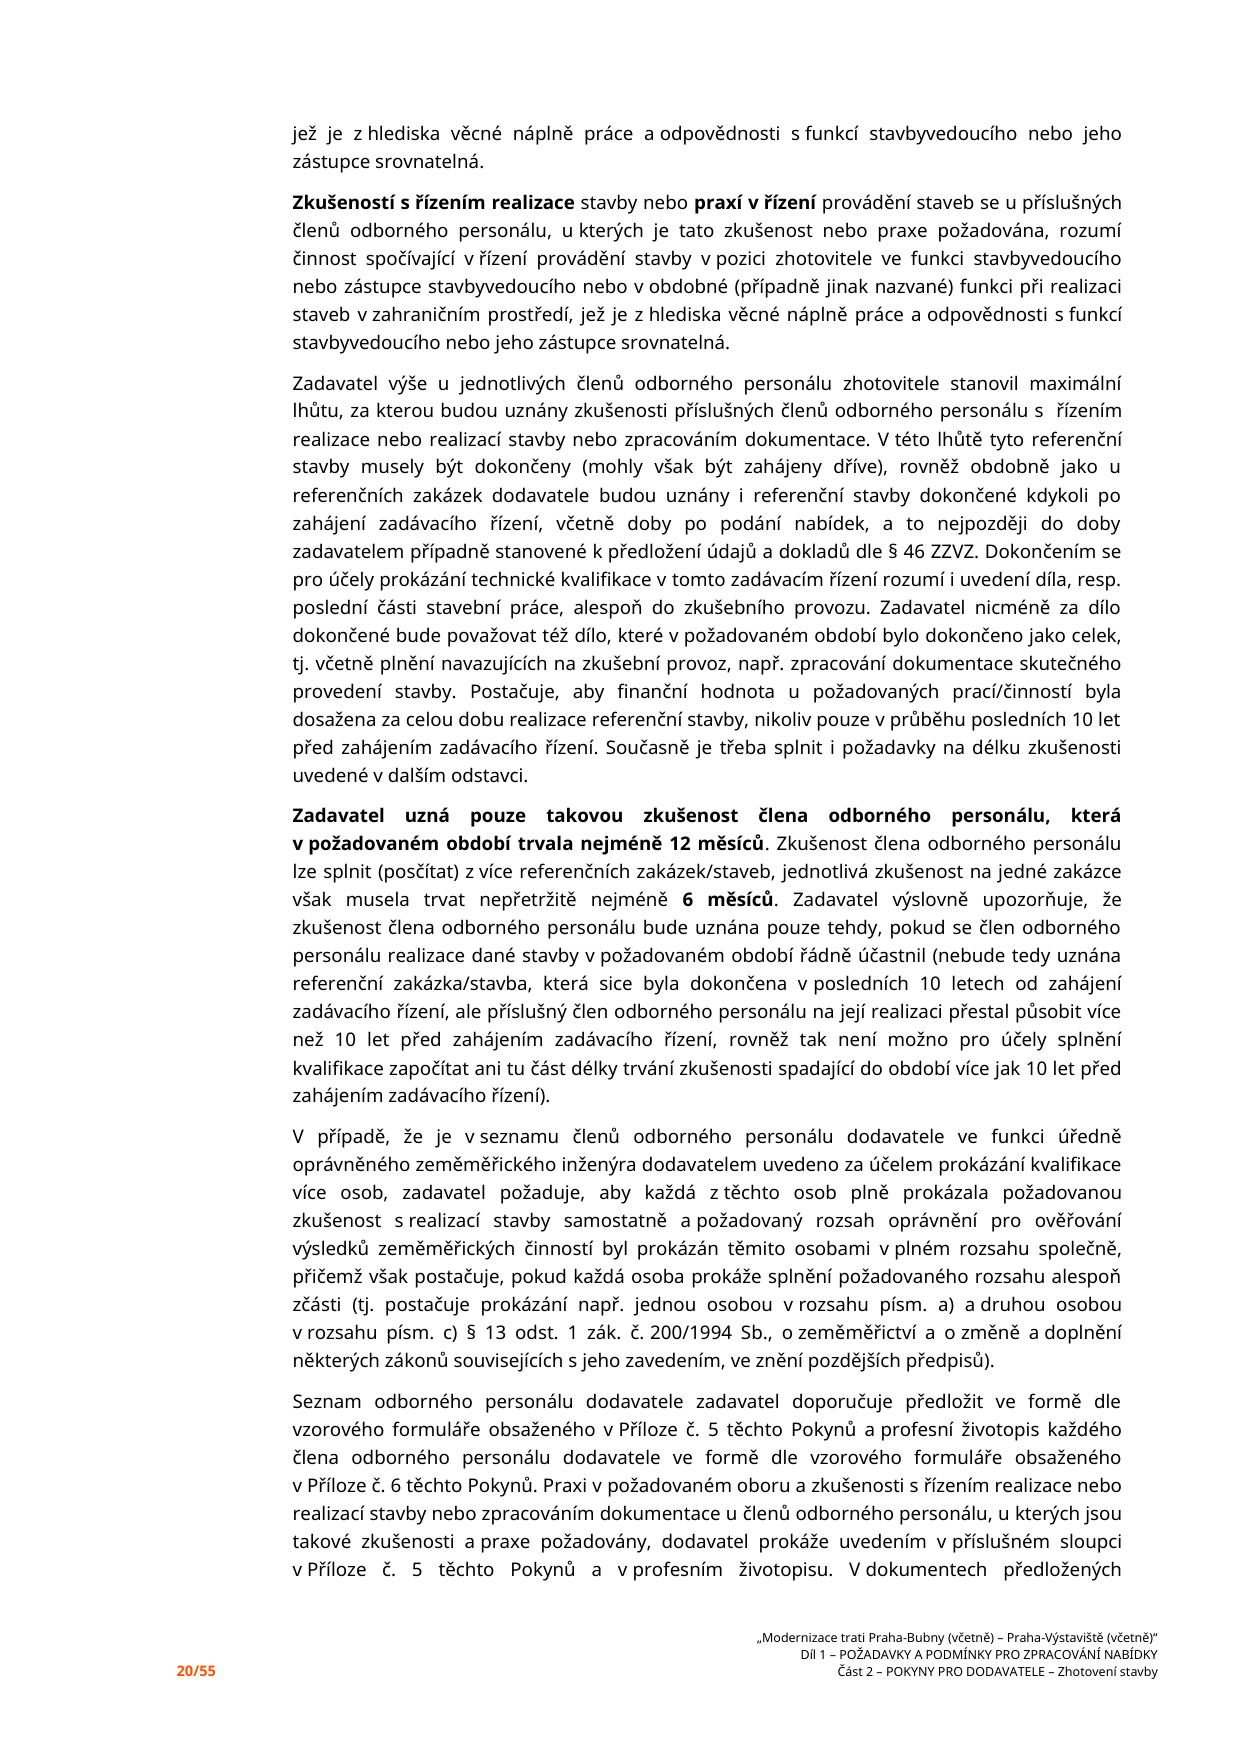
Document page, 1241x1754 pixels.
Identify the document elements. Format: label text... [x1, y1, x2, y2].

text Zkušeností s řízením realizace stavby nebo praxí v řízení provádění staveb se u příslušných členů odborného personálu, u kterých je tato zkušenost nebo praxe požadována, rozumí činnost spočívající v řízení provádění stavby v pozici zhotovitele ve funkci stavbyvedoucího nebo zástupce stavbyvedoucího nebo v obdobné (případně jinak nazvané) funkci při realizaci staveb v zahraničním prostředí, jež je z hlediska věcné náplně práce a odpovědnosti s funkcí stavbyvedoucího nebo jeho zástupce srovnatelná. [292, 189, 1122, 355]
text V případě, že je v seznamu členů odborného personálu dodavatele ve funkci úředně oprávněného zeměměřického inženýra dodavatelem uvedeno za účelem prokázání kvalifikace více osob, zadavatel požaduje, aby každá z těchto osob plně prokázala požadovanou zkušenost s realizací stavby samostatně a požadovaný rozsah oprávnění pro ověřování výsledků zeměměřických činností byl prokázán těmito osobami v plném rozsahu společně, přičemž však postačuje, pokud každá osoba prokáže splnění požadovaného rozsahu alespoň zčásti (tj. postačuje prokázání např. jednou osobou v rozsahu písm. a) a druhou osobou v rozsahu písm. c) § 13 odst. 1 zák. č. 200/1994 Sb., o zeměměřictví a o změně a doplnění některých zákonů souvisejících s jeho zavedením, ve znění pozdějších předpisů). [292, 1123, 1122, 1373]
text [292, 1388, 1122, 1582]
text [292, 121, 1122, 174]
text Zadavatel výše u jednotlivých členů odborného personálu zhotovitele stanovil maximální lhůtu, za kterou budou uznány zkušenosti příslušných členů odborného personálu s řízením realizace nebo realizací stavby nebo zpracováním dokumentace. V této lhůtě tyto referenční stavby musely být dokončeny (mohly však být zahájeny dříve), rovněž obdobně jako u referenčních zakázek dodavatele budou uznány i referenční stavby dokončené kdykoli po zahájení zadávacího řízení, včetně doby po podání nabídek, a to nejpozději do doby zadavatelem případně stanovené k předložení údajů a dokladů dle § 46 ZZVZ. Dokončením se pro účely prokázání technické kvalifikace v tomto zadávacím řízení rozumí i uvedení díla, resp. poslední části stavební práce, alespoň do zkušebního provozu. Zadavatel nicméně za dílo dokončené bude považovat též dílo, které v požadovaném období bylo dokončeno jako celek, tj. včetně plnění navazujících na zkušební provoz, např. zpracování dokumentace skutečného provedení stavby. Postačuje, aby finanční hodnota u požadovaných prací/činností byla dosažena za celou dobu realizace referenční stavby, nikoliv pouze v průběhu posledních 10 let před zahájením zadávacího řízení. Současně je třeba splnit i požadavky na délku zkušenosti uvedené v dalším odstavci. [292, 370, 1122, 788]
text Zadavatel uzná pouze takovou zkušenost člena odborného personálu, která v požadovaném období trvala nejméně 12 měsíců. Zkušenost člena odborného personálu lze splnit (posčítat) z více referenčních zakázek/staveb, jednotlivá zkušenost na jedné zakázce však musela trvat nepřetržitě nejméně 6 měsíců. Zadavatel výslovně upozorňuje, že zkušenost člena odborného personálu bude uznána pouze tehdy, pokud se člen odborného personálu realizace dané stavby v požadovaném období řádně účastnil (nebude tedy uznána referenční zakázka/stavba, která sice byla dokončena v posledních 10 letech od zahájení zadávacího řízení, ale příslušný člen odborného personálu na její realizaci přestal působit více než 10 let před zahájením zadávacího řízení, rovněž tak není možno pro účely splnění kvalifikace započítat ani tu část délky trvání zkušenosti spadající do období více jak 10 let před zahájením zadávacího řízení). [292, 803, 1122, 1108]
